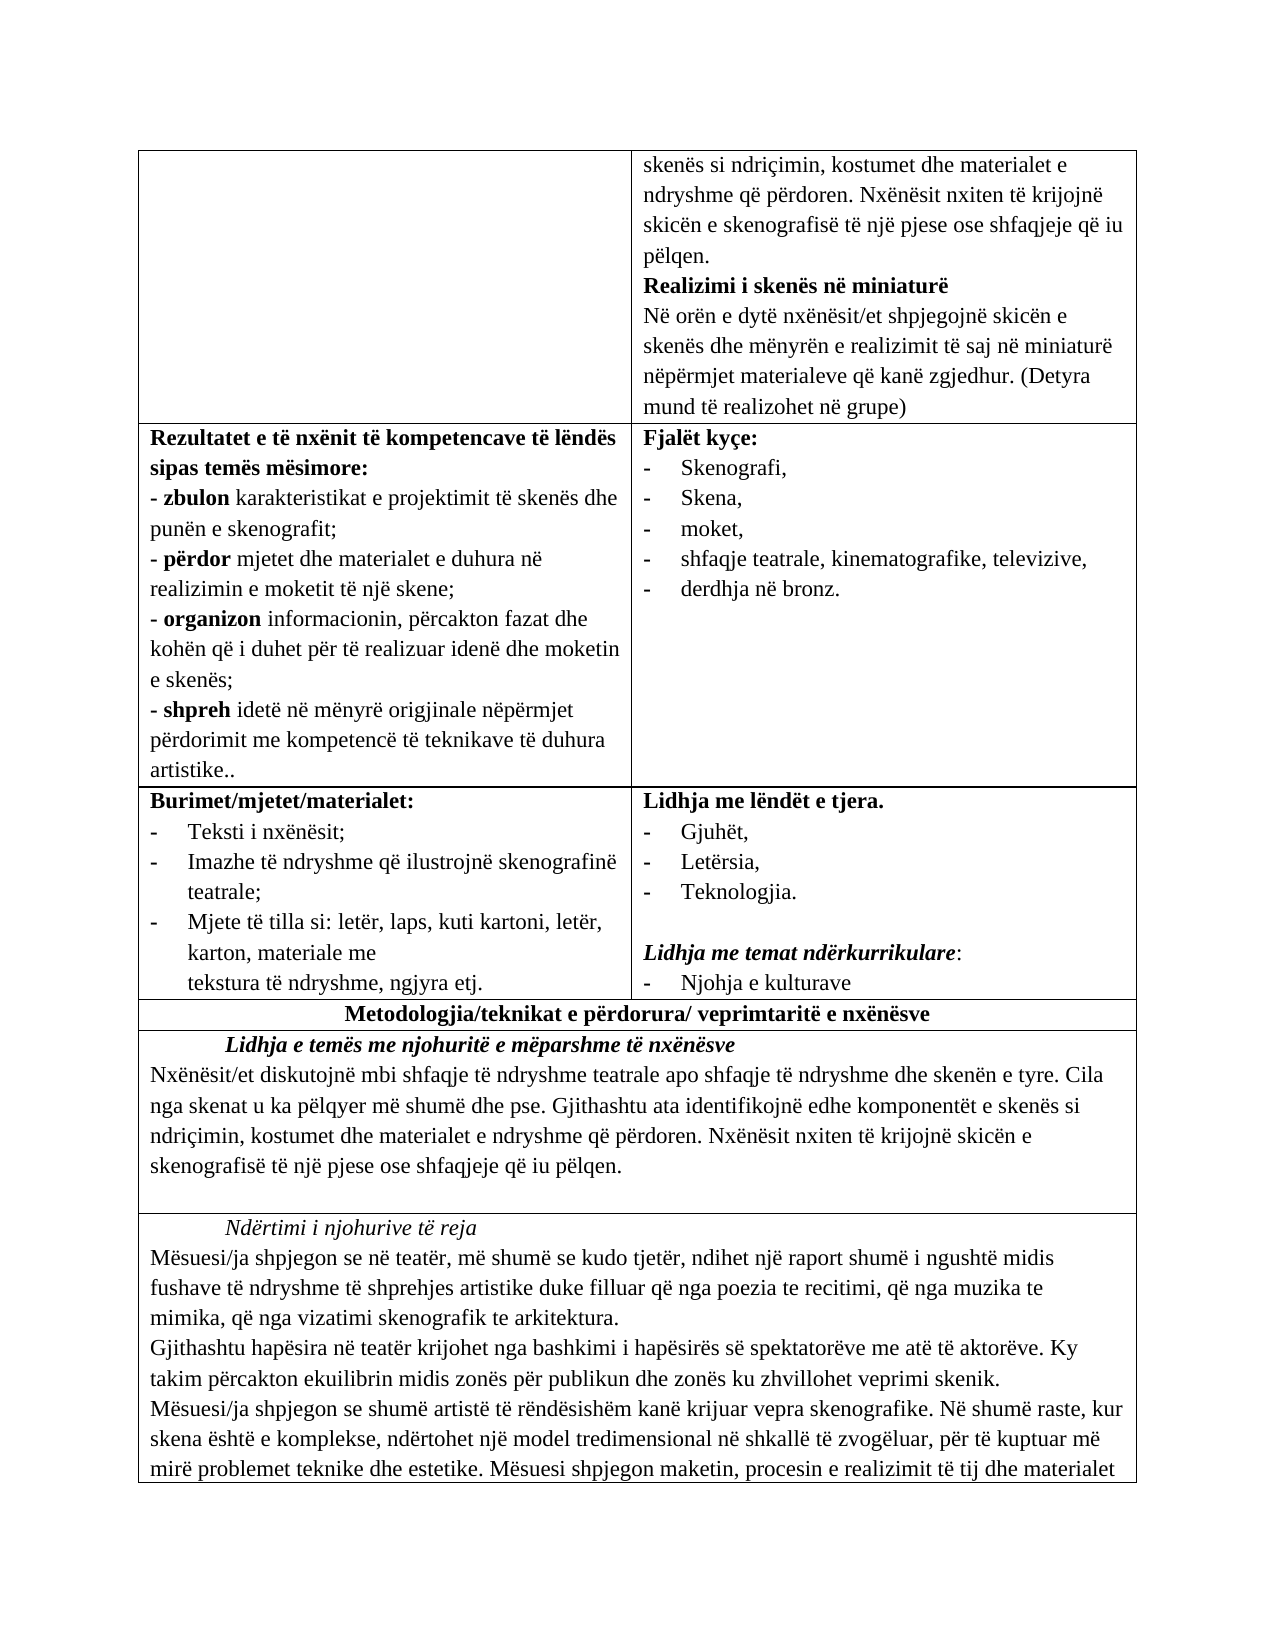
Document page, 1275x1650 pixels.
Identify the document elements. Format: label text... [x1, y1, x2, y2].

table_cell Fjalët kyçe: Skenografi, Skena, moket, shfaqje teatrale, kinematografike, televizive, derdhja në bronz. [632, 424, 1136, 786]
table_cell Burimet/mjetet/materialet: Teksti i nxënësit; Imazhe të ndryshme që ilustrojnë skenografinë teatrale; Mjete të tilla si: letër, laps, kuti kartoni, letër, karton, materiale me tekstura të ndryshme, ngjyra etj. [139, 788, 631, 999]
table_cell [139, 1214, 1136, 1482]
table_cell Rezultatet e të nxënit të kompetencave të lëndës sipas temës mësimore: - zbulon karakteristikat e projektimit të skenës dhe punën e skenografit; - përdor mjetet dhe materialet e duhura në realizimin e moketit të një skene; - organizon informacionin, përcakton fazat dhe kohën që i duhet për të realizuar idenë dhe moketin e skenës; - shpreh idetë në mënyrë origjinale nëpërmjet përdorimit me kompetencë të teknikave të duhura artistike.. [139, 424, 631, 786]
table_cell Metodologjia/teknikat e përdorura/ veprimtaritë e nxënësve [139, 1000, 1136, 1030]
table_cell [632, 151, 1136, 423]
table_cell Lidhja e temës me njohuritë e mëparshme të nxënësve Nxënësit/et diskutojnë mbi shfaqje të ndryshme teatrale apo shfaqje të ndryshme dhe skenën e tyre. Cila nga skenat u ka pëlqyer më shumë dhe pse. Gjithashtu ata identifikojnë edhe komponentët e skenës si ndriçimin, kostumet dhe materialet e ndryshme që përdoren. Nxënësit nxiten të krijojnë skicën e skenografisë të një pjese ose shfaqjeje që iu pëlqen. [139, 1031, 1136, 1212]
table_cell Lidhja me lëndët e tjera. Gjuhët, Letërsia, Teknologjia. Lidhja me temat ndërkurrikulare: Njohja e kulturave [632, 788, 1136, 999]
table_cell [139, 151, 631, 423]
